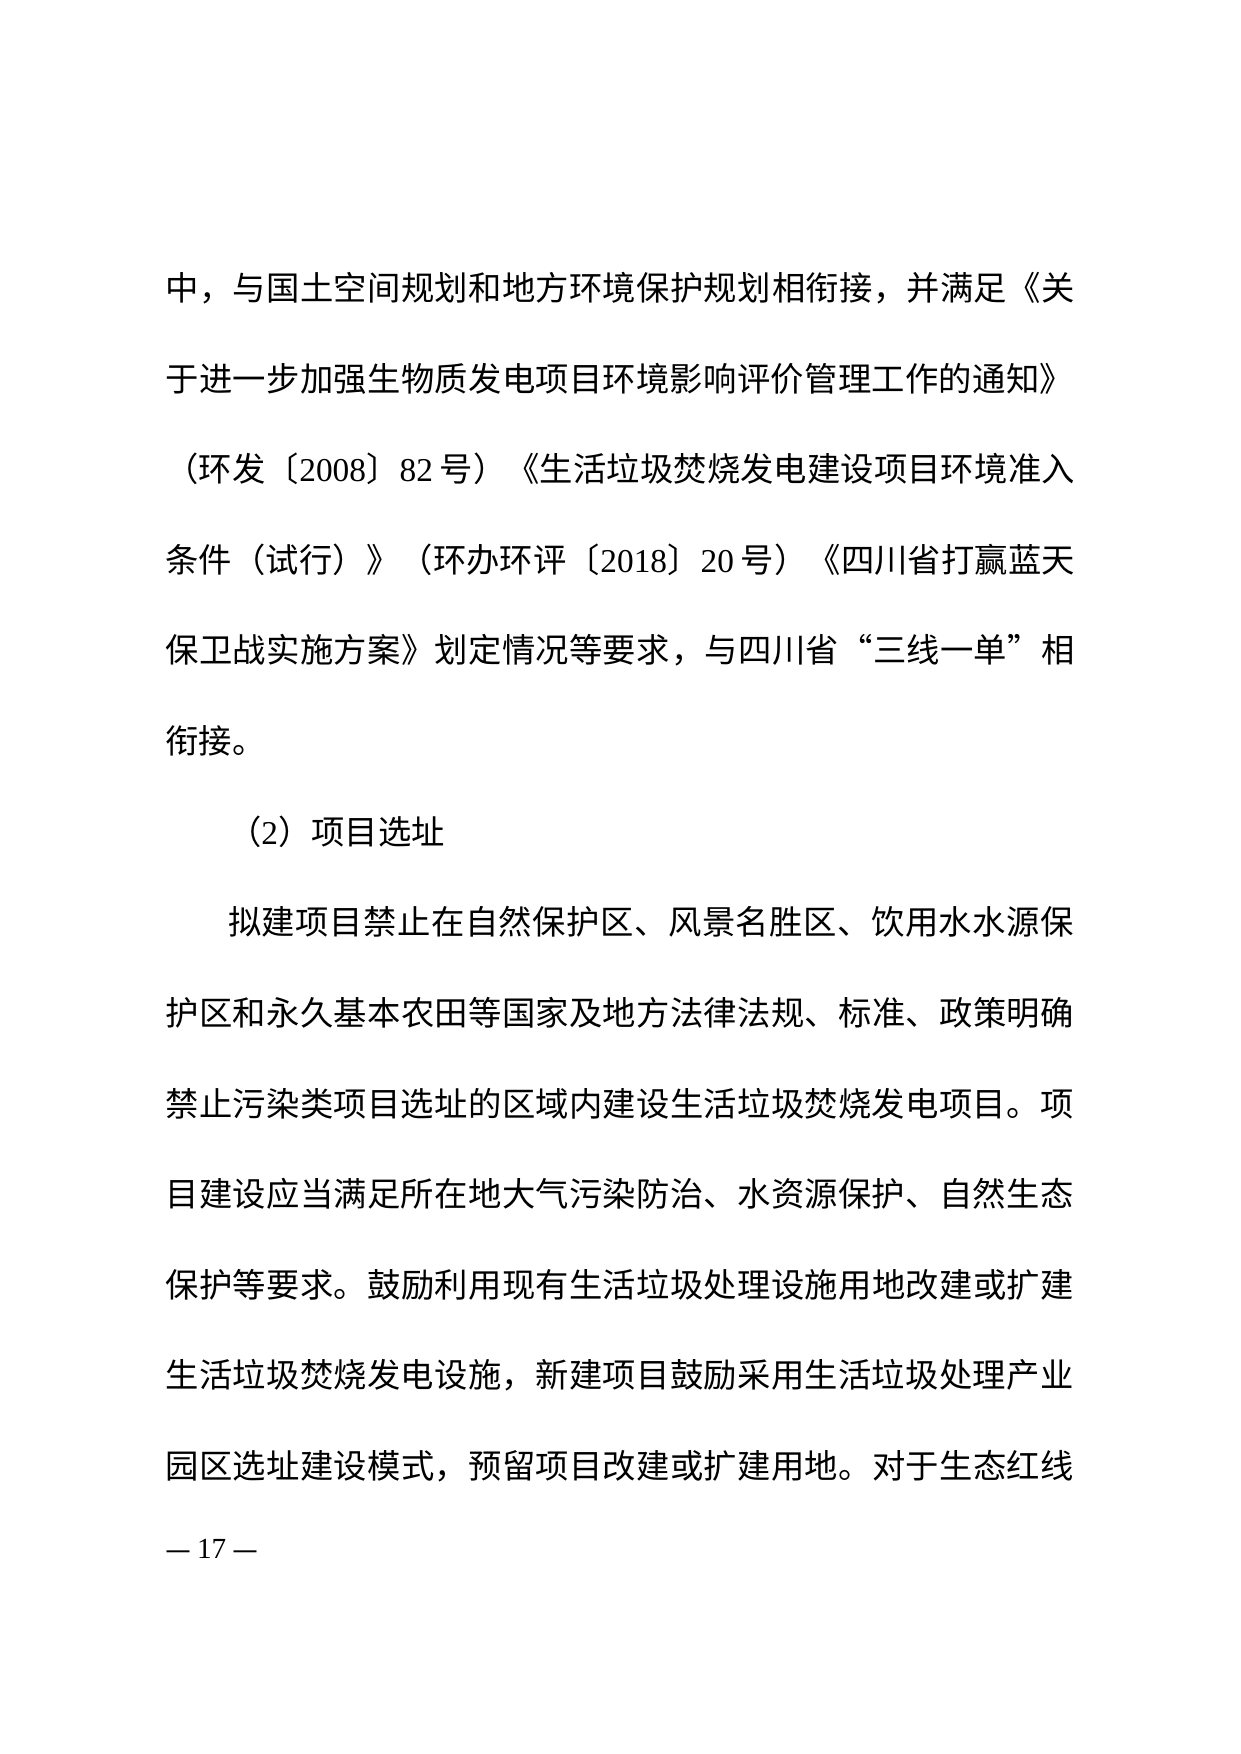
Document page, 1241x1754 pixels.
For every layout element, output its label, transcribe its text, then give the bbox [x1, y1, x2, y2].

text （2）项目选址 [165, 784, 1075, 875]
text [165, 875, 1075, 1509]
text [165, 241, 1075, 784]
